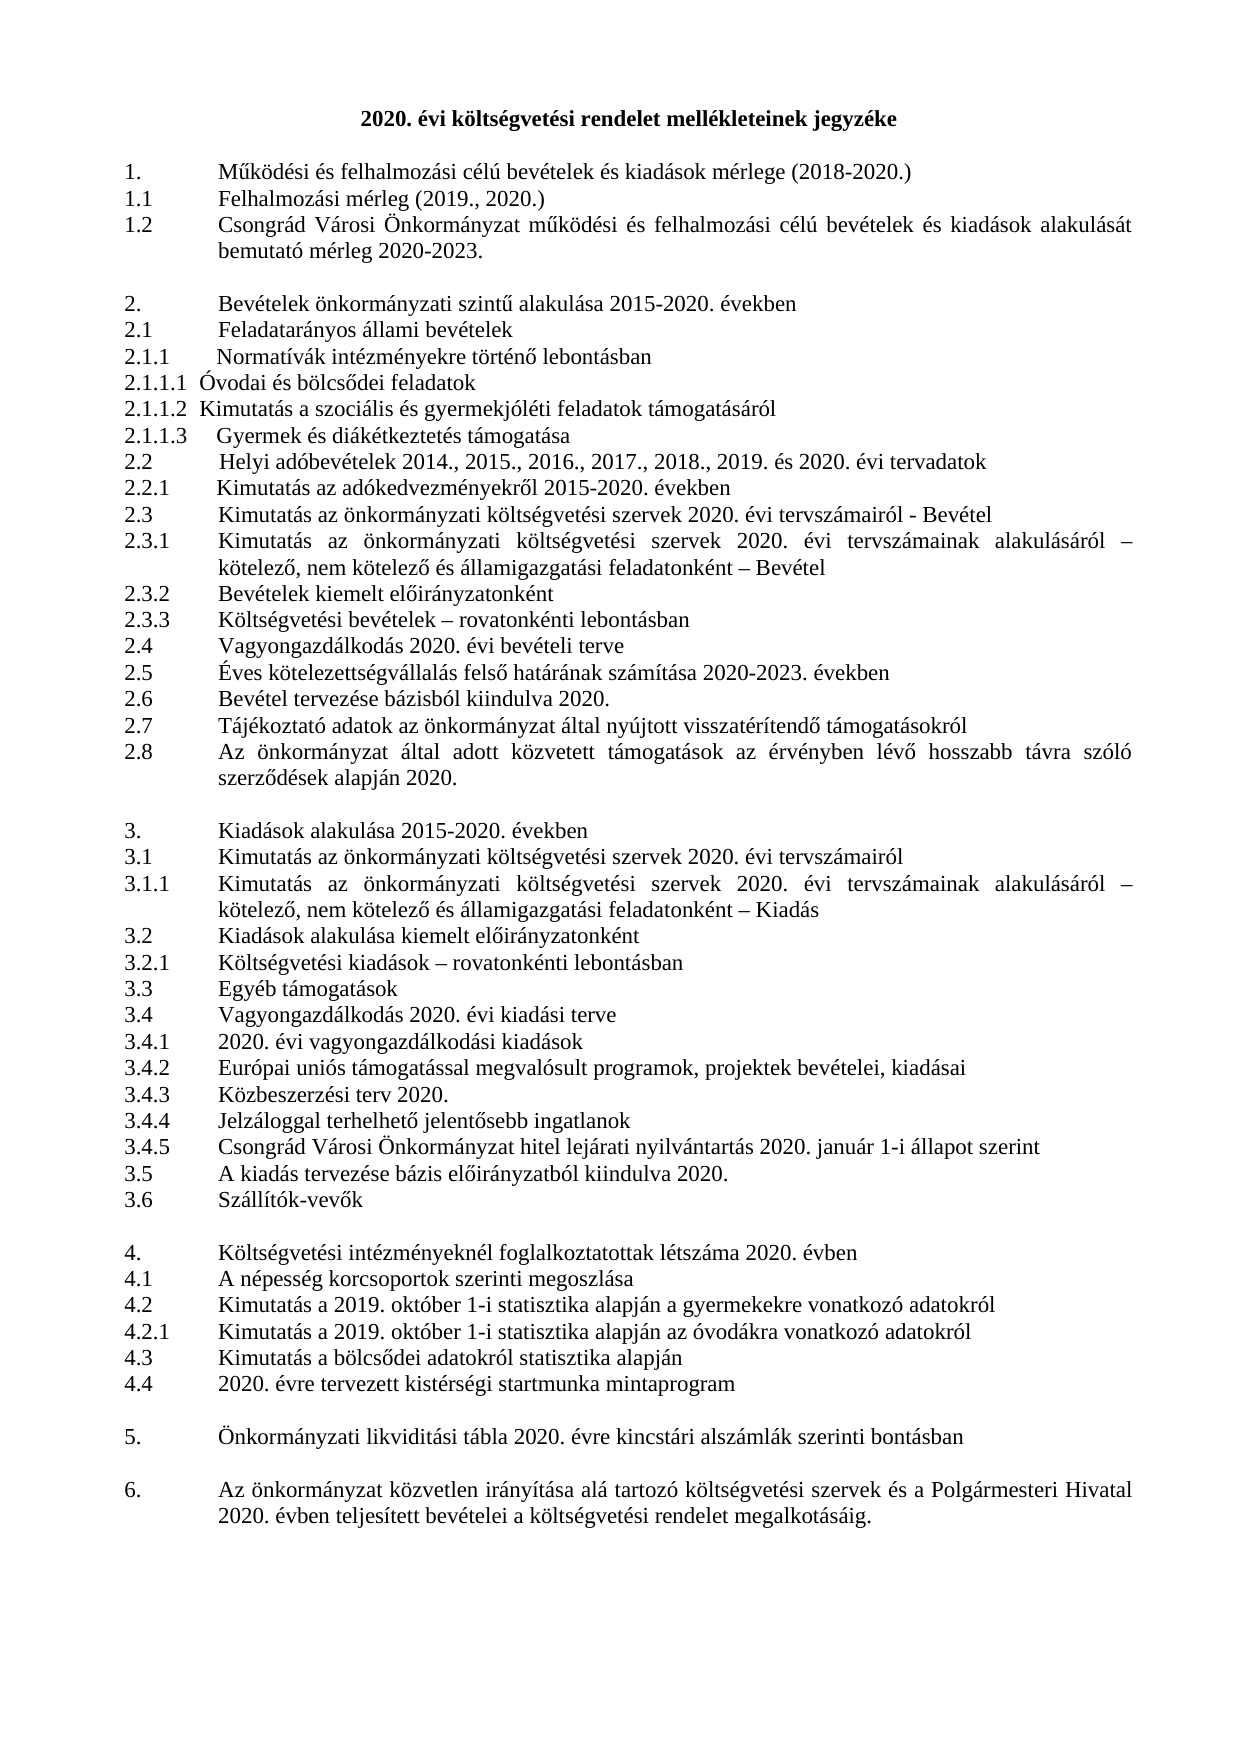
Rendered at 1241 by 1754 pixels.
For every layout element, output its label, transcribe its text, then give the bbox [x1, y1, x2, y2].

title Óvodai és bölcsődei feladatok [124, 369, 1193, 395]
text 3.4.4 Jelzáloggal terhelhető jelentősebb ingatlanok [124, 1107, 1134, 1133]
text 2.3.1 Kimutatás az önkormányzati költségvetési szervek 2020. évi tervszámainak alakulásáról – kötelező, nem kötelező és államigazgatási feladatonként – Bevétel [124, 527, 1134, 580]
text 2.7 Tájékoztató adatok az önkormányzat által nyújtott visszatérítendő támogatásokról [124, 712, 1134, 738]
text 3.2.1 Költségvetési kiadások – rovatonkénti lebontásban [124, 949, 1134, 975]
text 4.1 A népesség korcsoportok szerinti megoszlása [124, 1265, 1134, 1291]
text 2.5 Éves kötelezettségvállalás felső határának számítása 2020-2023. években [124, 659, 1134, 685]
title Gyermek és diákétkeztetés támogatása [124, 422, 1193, 448]
text 3.4 Vagyongazdálkodás 2020. évi kiadási terve [124, 1002, 1134, 1028]
title Normatívák intézményekre történő lebontásban [124, 343, 1193, 369]
text 6. Az önkormányzat közvetlen irányítása alá tartozó költségvetési szervek és a Polgármesteri Hivatal 2020. évben teljesített bevételei a költségvetési rendelet megalkotásáig. [124, 1476, 1134, 1529]
text 2.3 Kimutatás az önkormányzati költségvetési szervek 2020. évi tervszámairól - Bevétel [124, 501, 1134, 527]
title 1.1 Felhalmozási mérleg (2019., 2020.) [124, 184, 1134, 211]
text 3.4.1 2020. évi vagyongazdálkodási kiadások [124, 1028, 1134, 1054]
text 3.4.3 Közbeszerzési terv 2020. [124, 1081, 1134, 1107]
text 4.3 Kimutatás a bölcsődei adatokról statisztika alapján [124, 1344, 1134, 1371]
text 4.4 2020. évre tervezett kistérségi startmunka mintaprogram [124, 1371, 1134, 1397]
list Helyi adóbevételek 2014., 2015., 2016., 2017., 2018., 2019. és 2020. évi tervadatok [124, 448, 1134, 474]
text 2.6 Bevétel tervezése bázisból kiindulva 2020. [124, 685, 1134, 712]
text 3.4.2 Európai uniós támogatással megvalósult programok, projektek bevételei, kiadásai [124, 1054, 1134, 1081]
title Feladatarányos állami bevételek [124, 316, 1193, 343]
text 3.4.5 Csongrád Városi Önkormányzat hitel lejárati nyilvántartás 2020. január 1-i állapot szerint [124, 1133, 1134, 1160]
title 2020. évi költségvetési rendelet mellékleteinek jegyzéke [124, 106, 1134, 132]
text 2.3.3 Költségvetési bevételek – rovatonkénti lebontásban [124, 606, 1134, 633]
text 3.1 Kimutatás az önkormányzati költségvetési szervek 2020. évi tervszámairól [124, 843, 1134, 870]
title 1. Működési és felhalmozási célú bevételek és kiadások mérlege (2018-2020.) [124, 158, 1134, 184]
text 2.8 Az önkormányzat által adott közvetett támogatások az érvényben lévő hosszabb távra szóló szerződések alapján 2020. [124, 738, 1134, 791]
title 1.2 Csongrád Városi Önkormányzat működési és felhalmozási célú bevételek és kiadások alakulását bemutató mérleg 2020-2023. [124, 211, 1134, 264]
text 3.5 A kiadás tervezése bázis előirányzatból kiindulva 2020. [124, 1160, 1134, 1186]
text 4.2 Kimutatás a 2019. október 1-i statisztika alapján a gyermekekre vonatkozó adatokról [124, 1291, 1134, 1318]
text 5. Önkormányzati likviditási tábla 2020. évre kincstári alszámlák szerinti bontásban [124, 1423, 1134, 1449]
text 4.2.1 Kimutatás a 2019. október 1-i statisztika alapján az óvodákra vonatkozó adatokról [124, 1318, 1134, 1344]
text 2.3.2 Bevételek kiemelt előirányzatonként [124, 580, 1134, 606]
text 3.3 Egyéb támogatások [124, 975, 1134, 1002]
text 2.4 Vagyongazdálkodás 2020. évi bevételi terve [124, 633, 1134, 659]
text 3.6 Szállítók-vevők [124, 1186, 1134, 1212]
title Kimutatás a szociális és gyermekjóléti feladatok támogatásáról [124, 395, 1193, 422]
text 4. Költségvetési intézményeknél foglalkoztatottak létszáma 2020. évben [124, 1239, 1134, 1265]
list Kimutatás az adókedvezményekről 2015-2020. években [124, 474, 1134, 501]
text 3. Kiadások alakulása 2015-2020. években [124, 817, 1134, 843]
text 3.1.1 Kimutatás az önkormányzati költségvetési szervek 2020. évi tervszámainak alakulásáról – kötelező, nem kötelező és államigazgatási feladatonként – Kiadás [124, 870, 1134, 922]
title 2. Bevételek önkormányzati szintű alakulása 2015-2020. években [124, 290, 1134, 316]
text 3.2 Kiadások alakulása kiemelt előirányzatonként [124, 922, 1134, 949]
